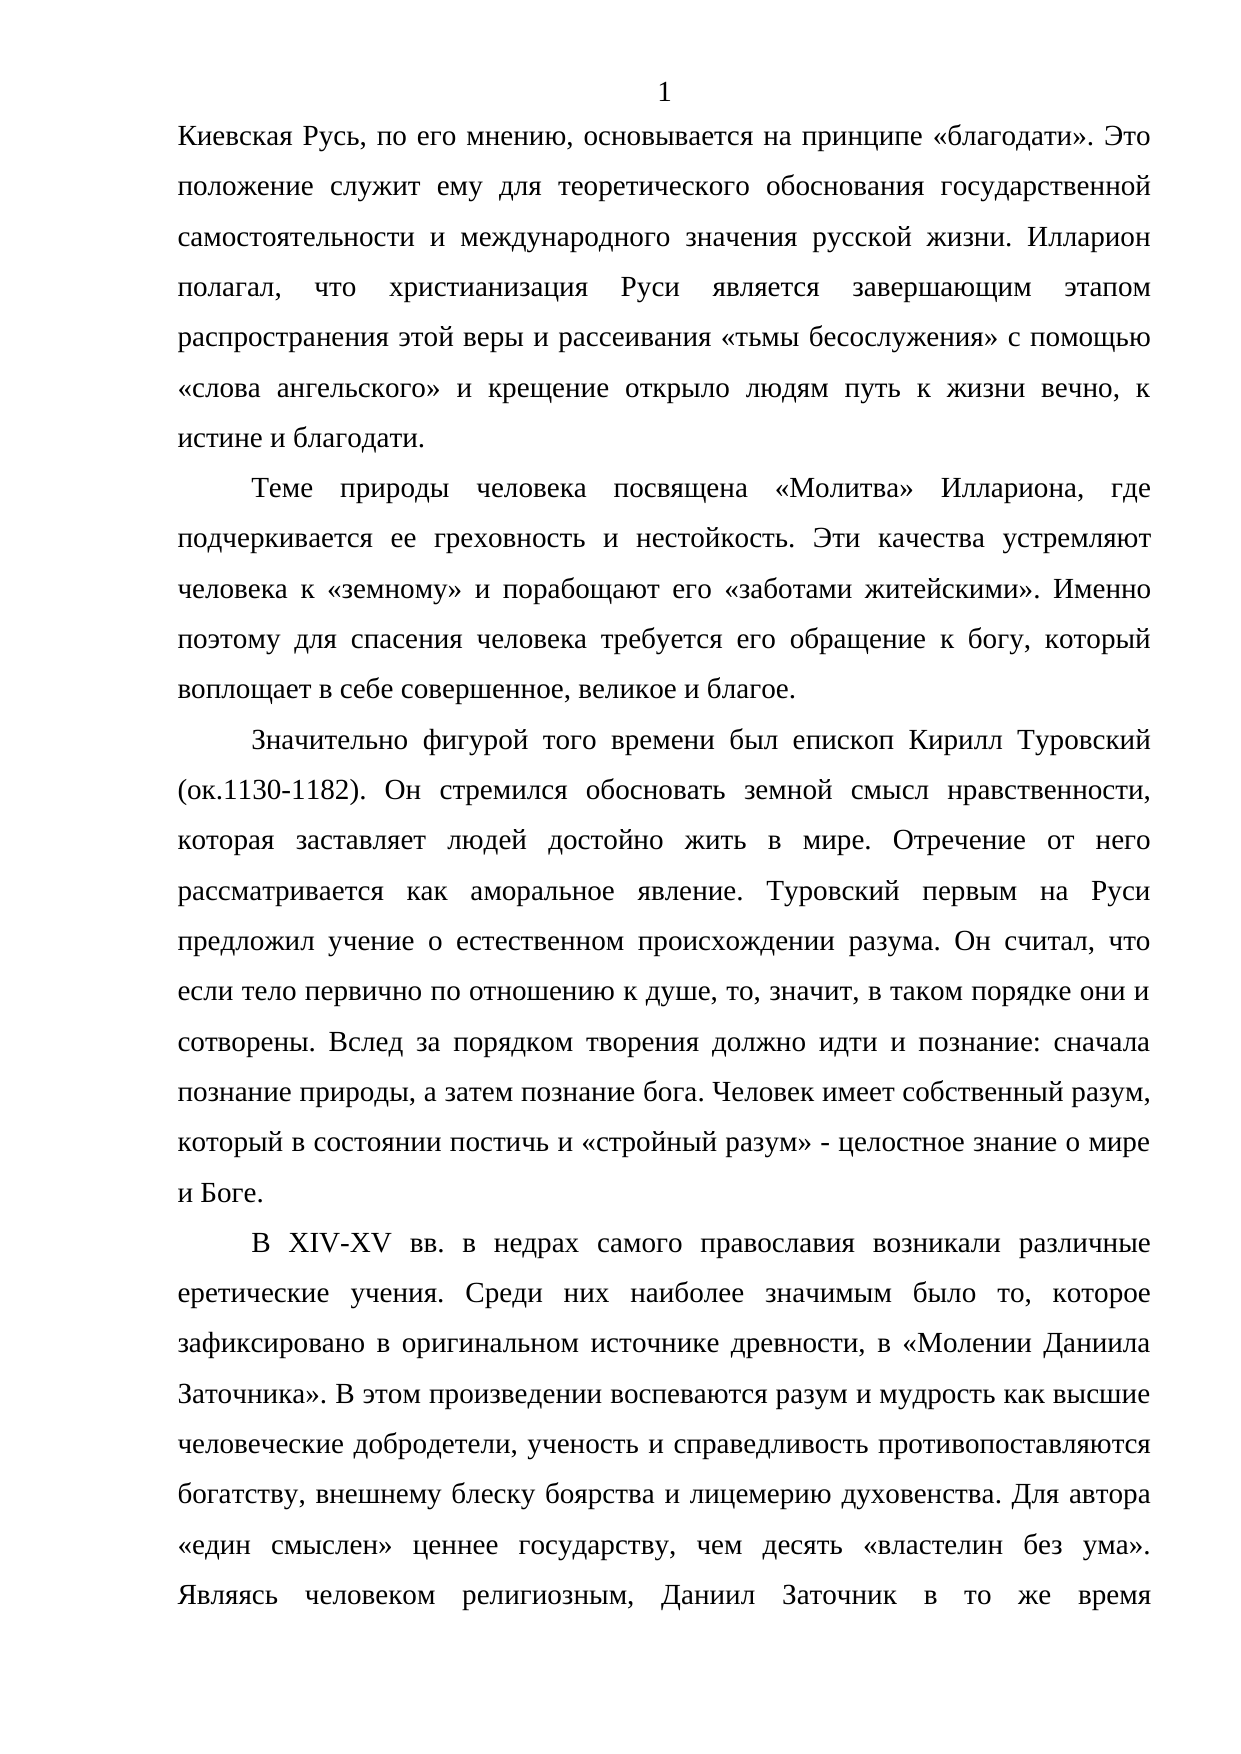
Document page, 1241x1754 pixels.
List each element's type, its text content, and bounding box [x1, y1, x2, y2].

text Значительно фигурой того времени был епископ Кирилл Туровский (ок.1130-1182). Он стремился обосновать земной смысл нравственности, которая заставляет людей достойно жить в мире. Отречение от него рассматривается как аморальное явление. Туровский первым на Руси предложил учение о естественном происхождении разума. Он считал, что если тело первично по отношению к душе, то, значит, в таком порядке они и сотворены. Вслед за порядком творения должно идти и познание: сначала познание природы, а затем познание бога. Человек имеет собственный разум, который в состоянии постичь и «стройный разум» - целостное знание о мире и Боге. [177, 722, 1152, 1208]
text Теме природы человека посвящена «Молитва» Иллариона, где подчеркивается ее греховность и нестойкость. Эти качества устремляют человека к «земному» и порабощают его «заботами житейскими». Именно поэтому для спасения человека требуется его обращение к богу, который воплощает в себе совершенное, великое и благое. [177, 470, 1152, 705]
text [177, 118, 1152, 453]
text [177, 1225, 1152, 1611]
